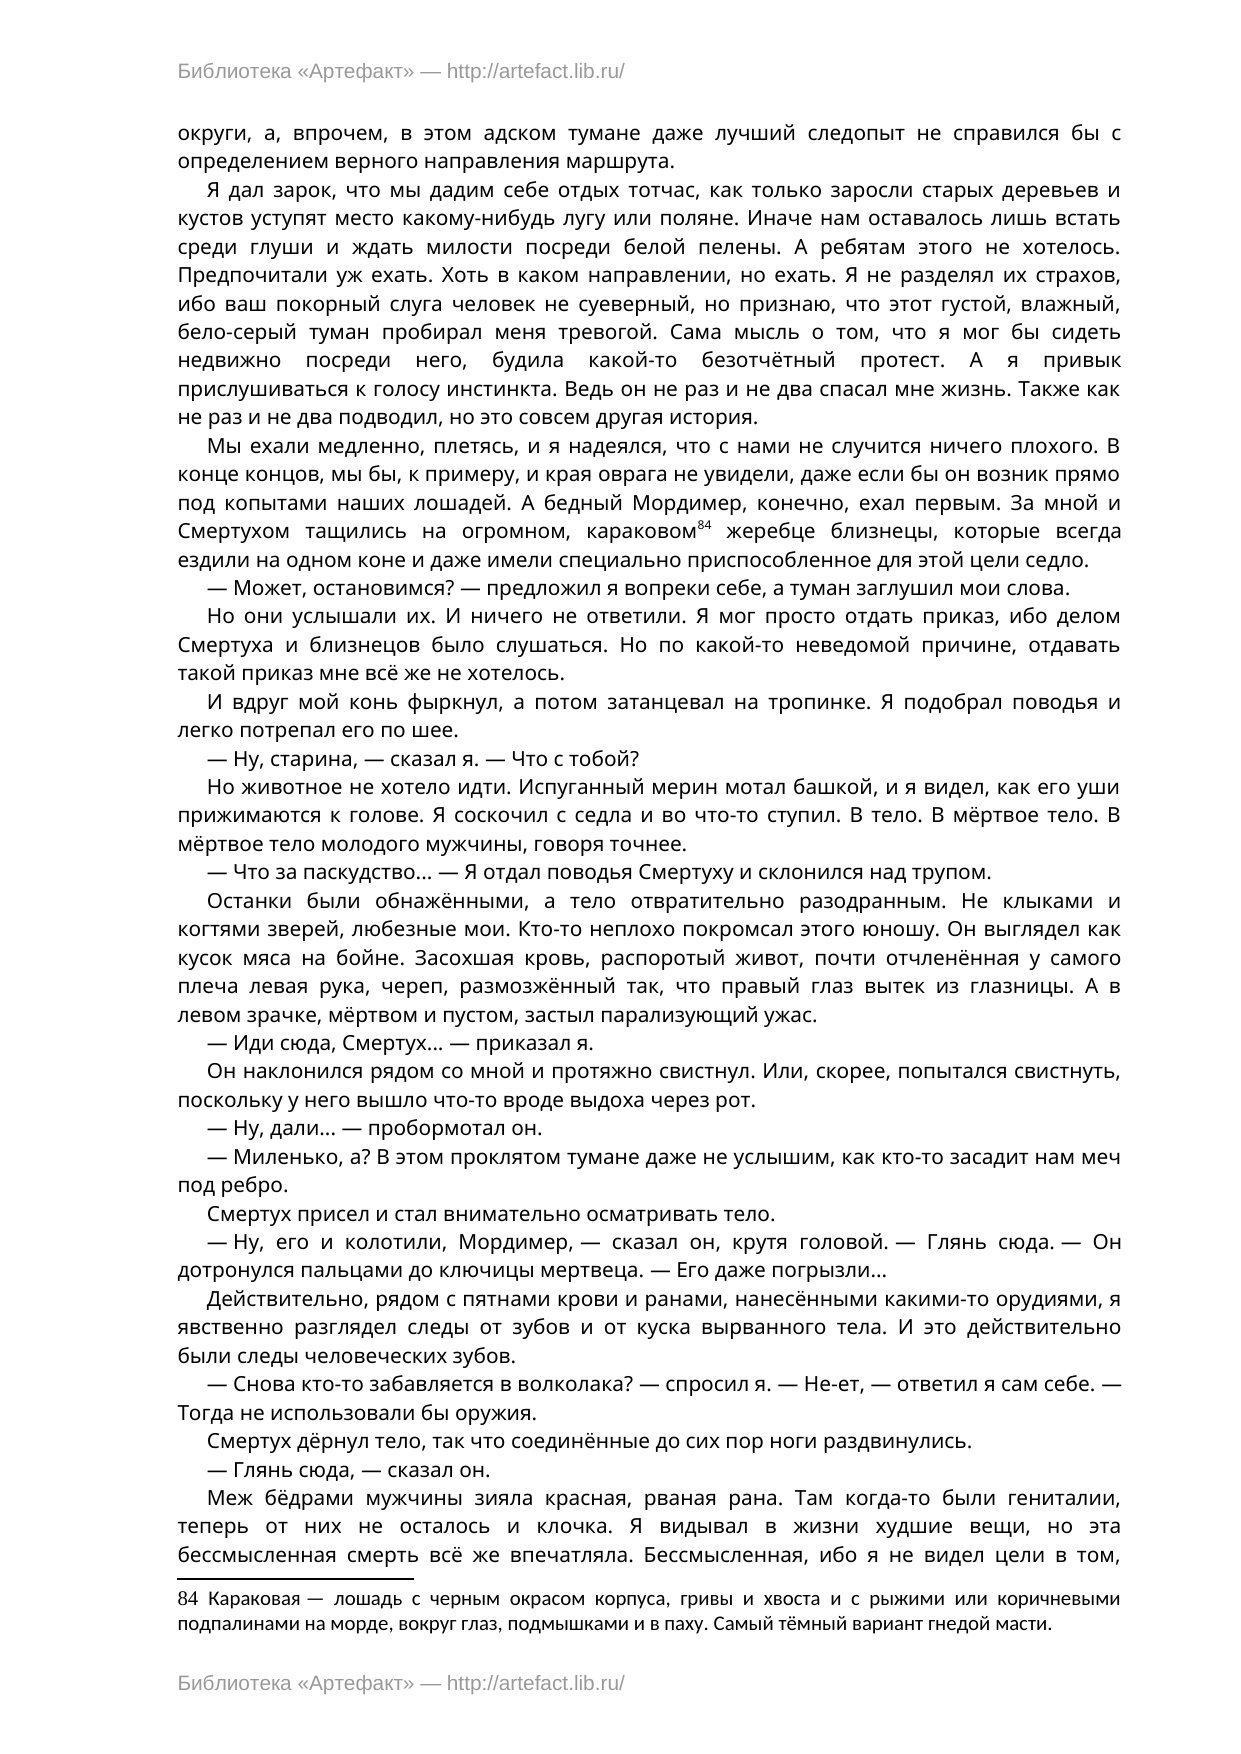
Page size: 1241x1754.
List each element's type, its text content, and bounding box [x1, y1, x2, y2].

text Но животное не хотело идти. Испуганный мерин мотал башкой, и я видел, как его уши прижимаются к голове. Я соскочил с седла и во что-то ступил. В тело. В мёртвое тело. В мёртвое тело молодого мужчины, говоря точнее. [177, 772, 1122, 857]
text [177, 118, 1122, 175]
text — Иди сюда, Смертух... — приказал я. [177, 1028, 1122, 1057]
text Я дал зарок, что мы дадим себе отдых тотчас, как только заросли старых деревьев и кустов уступят место какому-нибудь лугу или поляне. Иначе нам оставалось лишь встать среди глуши и ждать милости посреди белой пелены. А ребятам этого не хотелось. Предпочитали уж ехать. Хоть в каком направлении, но ехать. Я не разделял их страхов, ибо ваш покорный слуга человек не суеверный, но признаю, что этот густой, влажный, бело-серый туман пробирал меня тревогой. Сама мысль о том, что я мог бы сидеть недвижно посреди него, будила какой-то безотчётный протест. А я привык прислушиваться к голосу инстинкта. Ведь он не раз и не два спасал мне жизнь. Также как не раз и не два подводил, но это совсем другая история. [177, 175, 1122, 431]
text — Ну, старина, — сказал я. — Что с тобой? [177, 744, 1122, 772]
text Смертух присел и стал внимательно осматривать тело. [177, 1199, 1122, 1227]
text — Что за паскудство... — Я отдал поводья Смертуху и склонился над трупом. [177, 857, 1122, 886]
text — Глянь сюда, — сказал он. [177, 1455, 1122, 1483]
text Он наклонился рядом со мной и протяжно свистнул. Или, скорее, попытался свистнуть, поскольку у него вышло что-то вроде выдоха через рот. [177, 1057, 1122, 1113]
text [177, 1483, 1122, 1568]
text Но они услышали их. И ничего не ответили. Я мог просто отдать приказ, ибо делом Смертуха и близнецов было слушаться. Но по какой-то неведомой причине, отдавать такой приказ мне всё же не хотелось. [177, 602, 1122, 687]
text Мы ехали медленно, плетясь, и я надеялся, что с нами не случится ничего плохого. В конце концов, мы бы, к примеру, и края оврага не увидели, даже если бы он возник прямо под копытами наших лошадей. А бедный Мордимер, конечно, ехал первым. За мной и Смертухом тащились на огромном, караковом жеребце близнецы, которые всегда ездили на одном коне и даже имели специально приспособленное для этой цели седло. [177, 431, 1122, 573]
text — Ну, дали... — пробормотал он. [177, 1113, 1122, 1142]
text Останки были обнажёнными, а тело отвратительно разодранным. Не клыками и когтями зверей, любезные мои. Кто-то неплохо покромсал этого юношу. Он выглядел как кусок мяса на бойне. Засохшая кровь, распоротый живот, почти отчленённая у самого плеча левая рука, череп, размозжённый так, что правый глаз вытек из глазницы. А в левом зрачке, мёртвом и пустом, застыл парализующий ужас. [177, 886, 1122, 1028]
text Смертух дёрнул тело, так что соединённые до сих пор ноги раздвинулись. [177, 1426, 1122, 1455]
text — Снова кто-то забавляется в волколака? — спросил я. — Не-ет, — ответил я сам себе. — Тогда не использовали бы оружия. [177, 1369, 1122, 1426]
text Действительно, рядом с пятнами крови и ранами, нанесёнными какими-то орудиями, я явственно разглядел следы от зубов и от куска вырванного тела. И это действительно были следы человеческих зубов. [177, 1284, 1122, 1369]
text — Миленько, а? В этом проклятом тумане даже не услышим, как кто-то засадит нам меч под ребро. [177, 1142, 1122, 1199]
text — Ну, его и колотили, Мордимер, — сказал он, крутя головой. — Глянь сюда. — Он дотронулся пальцами до ключицы мертвеца. — Его даже погрызли... [177, 1227, 1122, 1284]
text И вдруг мой конь фыркнул, а потом затанцевал на тропинке. Я подобрал поводья и легко потрепал его по шее. [177, 687, 1122, 744]
text — Может, остановимся? — предложил я вопреки себе, а туман заглушил мои слова. [177, 573, 1122, 602]
